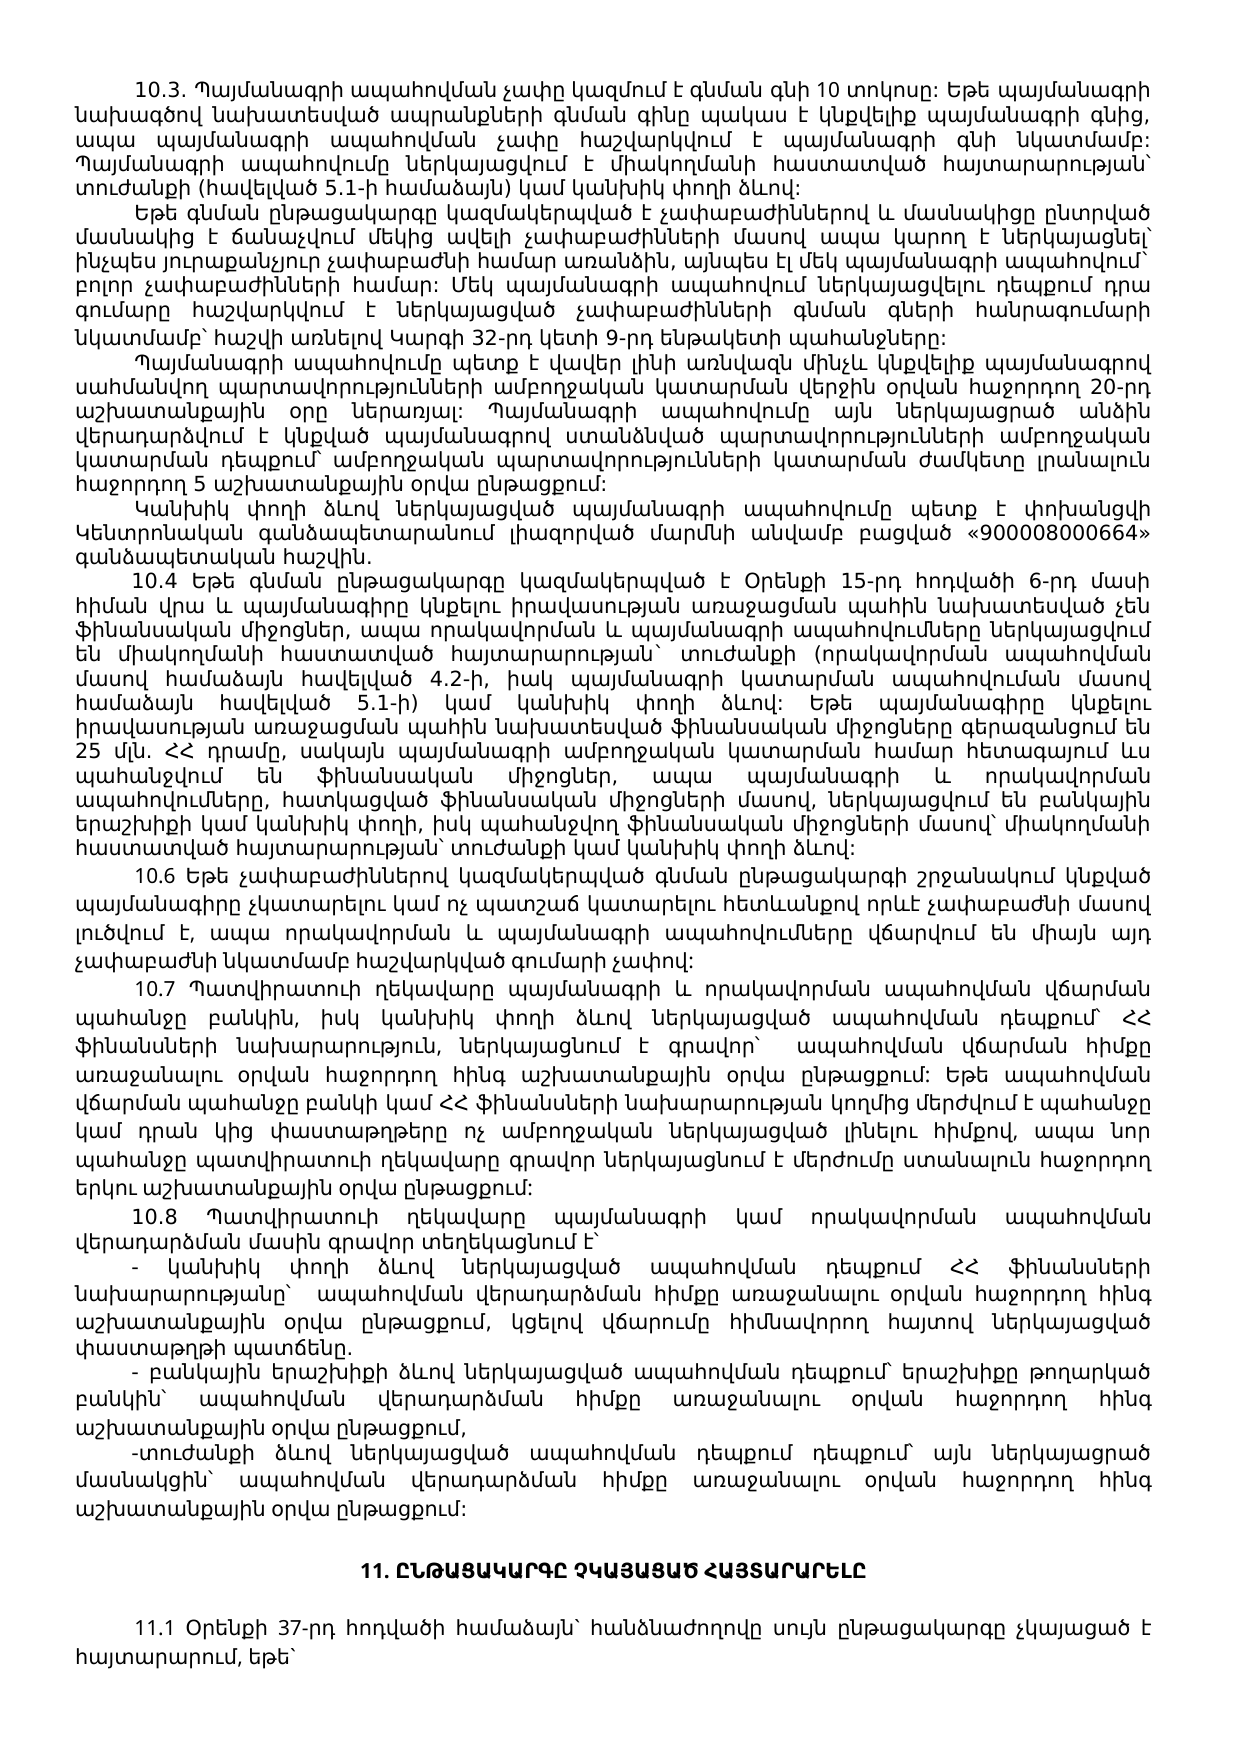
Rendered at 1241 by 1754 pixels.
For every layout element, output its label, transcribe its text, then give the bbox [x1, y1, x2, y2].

text Պայմանագրի ապահովումը պետք է վավեր լինի առնվազն մինչև կնքվելիք պայմանագրով սահմանվող պարտավորությունների ամբողջական կատարման վերջին օրվան հաջորդող 20-րդ աշխատանքային օրը ներառյալ: Պայմանագրի ապահովումը այն ներկայացրած անձին վերադարձվում է կնքված պայմանագրով ստանձնված պարտավորությունների ամբողջական կատարման դեպքում՝ ամբողջական պարտավորությունների կատարման ժամկետը լրանալուն հաջորդող 5 աշխատանքային օրվա ընթացքում: [75, 351, 1152, 497]
text 11. ԸՆԹԱՑԱԿԱՐԳԸ ՉԿԱՅԱՑԱԾ ՀԱՅՏԱՐԱՐԵԼԸ [75, 1556, 1152, 1585]
text 10.3. Պայմանագրի ապահովման չափը կազմում է գնման գնի 10 տոկոսը: Եթե պայմանագրի նախագծով նախատեսված ապրանքների գնման գինը պակաս է կնքվելիք պայմանագրի գնից, ապա պայմանագրի ապահովման չափը հաշվարկվում է պայմանագրի գնի նկատմամբ: Պայմանագրի ապահովումը ներկայացվում է միակողմանի հաստատված հայտարարության՝ տուժանքի (հավելված 5.1-ի համաձայն) կամ կանխիկ փողի ձևով: [75, 75, 1152, 201]
text 10.4 Եթե գնման ընթացակարգը կազմակերպված է Օրենքի 15-րդ հոդվածի 6-րդ մասի հիման վրա և պայմանագիրը կնքելու իրավասության առաջացման պահին նախատեսված չեն ֆինանսական միջոցներ, ապա որակավորման և պայմանագրի ապահովումները ներկայացվում են միակողմանի հաստատված հայտարարության` տուժանքի (որակավորման ապահովման մասով համաձայն հավելված 4.2-ի, իակ պայմանագրի կատարման ապահովուման մասով համաձայն հավելված 5.1-ի) կամ կանխիկ փողի ձևով: Եթե պայմանագիրը կնքելու իրավասության առաջացման պահին նախատեսված ֆինանսական միջոցները գերազանցում են 25 մլն. ՀՀ դրամը, սակայն պայմանագրի ամբողջական կատարման համար հետագայում ևս պահանջվում են ֆինանսական միջոցներ, ապա պայմանագրի և որակավորման ապահովումները, հատկացված ֆինանսական միջոցների մասով, ներկայացվում են բանկային երաշխիքի կամ կանխիկ փողի, իսկ պահանջվող ֆինանսական միջոցների մասով՝ միակողմանի հաստատված հայտարարության՝ տուժանքի կամ կանխիկ փողի ձևով: [75, 569, 1152, 861]
text 10.8 Պատվիրատուի ղեկավարը պայմանագրի կամ որակավորման ապահովման վերադարձման մասին գրավոր տեղեկացնում է՝ [75, 1202, 1152, 1255]
text 10.6 Եթե չափաբաժիններով կազմակերպված գնման ընթացակարգի շրջանակում կնքված պայմանագիրը չկատարելու կամ ոչ պատշաճ կատարելու հետևանքով որևէ չափաբաժնի մասով լուծվում է, ապա որակավորման և պայմանագրի ապահովումները վճարվում են միայն այդ չափաբաժնի նկատմամբ հաշվարկված գումարի չափով: [75, 861, 1152, 974]
text Եթե գնման ընթացակարգը կազմակերպված է չափաբաժիններով և մասնակիցը ընտրված մասնակից է ճանաչվում մեկից ավելի չափաբաժինների մասով ապա կարող է ներկայացնել՝ ինչպես յուրաքանչյուր չափաբաժնի համար առանձին, այնպես էլ մեկ պայմանագրի ապահովում` բոլոր չափաբաժինների համար: Մեկ պայմանագրի ապահովում ներկայացվելու դեպքում դրա գումարը հաշվարկվում է ներկայացված չափաբաժինների գնման գների հանրագումարի նկատմամբ՝ հաշվի առնելով Կարգի 32-րդ կետի 9-րդ ենթակետի պահանջները: [75, 201, 1152, 351]
text Կանխիկ փողի ձևով ներկայացված պայմանագրի ապահովումը պետք է փոխանցվի Կենտրոնական գանձապետարանում լիազորված մարմնի անվամբ բացված «900008000664» գանձապետական հաշվին. [75, 497, 1152, 569]
text -տուժանքի ձևով ներկայացված ապահովման դեպքում դեպքում՝ այն ներկայացրած մասնակցին՝ ապահովման վերադարձման հիմքը առաջանալու օրվան հաջորդող հինգ աշխատանքային օրվա ընթացքում: [75, 1441, 1152, 1522]
text - կանխիկ փողի ձևով ներկայացված ապահովման դեպքում ՀՀ ֆինանսների նախարարությանը՝ ապահովման վերադարձման հիմքը առաջանալու օրվան հաջորդող հինգ աշխատանքային օրվա ընթացքում, կցելով վճարումը հիմնավորող հայտով ներկայացված փաստաթղթի պատճենը. [75, 1255, 1152, 1360]
text - բանկային երաշխիքի ձևով ներկայացված ապահովման դեպքում՝ երաշխիքը թողարկած բանկին՝ ապահովման վերադարձման հիմքը առաջանալու օրվան հաջորդող հինգ աշխատանքային օրվա ընթացքում, [75, 1360, 1152, 1441]
text 11.1 Օրենքի 37-րդ հոդվածի համաձայն` հանձնաժողովը սույն ընթացակարգը չկայացած է հայտարարում, եթե` [75, 1613, 1152, 1670]
text 10.7 Պատվիրատուի ղեկավարը պայմանագրի և որակավորման ապահովման վճարման պահանջը բանկին, իսկ կանխիկ փողի ձևով ներկայացված ապահովման դեպքում՝ ՀՀ ֆինանսների նախարարություն, ներկայացնում է գրավոր՝ ապահովման վճարման հիմքը առաջանալու օրվան հաջորդող հինգ աշխատանքային օրվա ընթացքում: Եթե ապահովման վճարման պահանջը բանկի կամ ՀՀ ֆինանսների նախարարության կողմից մերժվում է պահանջը կամ դրան կից փաստաթղթերը ոչ ամբողջական ներկայացված լինելու հիմքով, ապա նոր պահանջը պատվիրատուի ղեկավարը գրավոր ներկայացնում է մերժումը ստանալուն հաջորդող երկու աշխատանքային օրվա ընթացքում: [75, 974, 1152, 1202]
